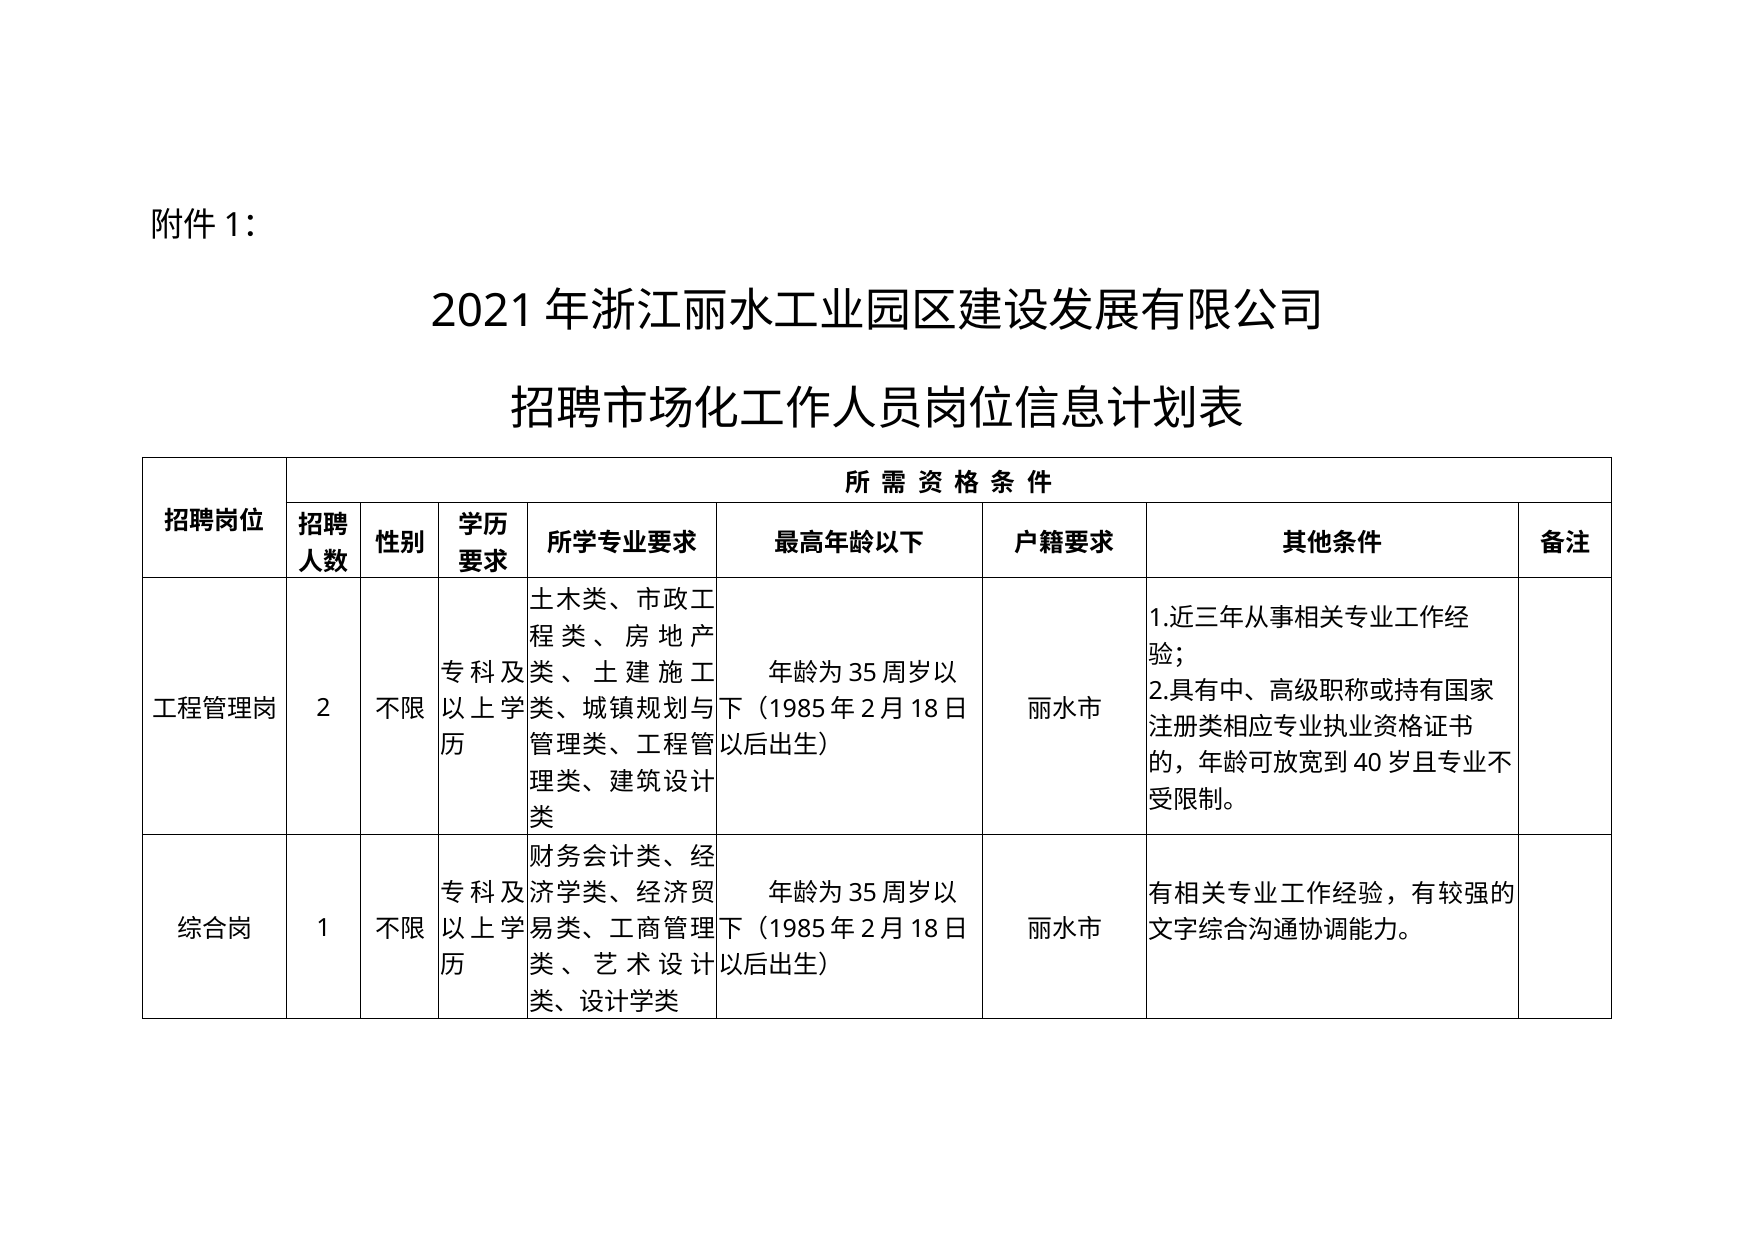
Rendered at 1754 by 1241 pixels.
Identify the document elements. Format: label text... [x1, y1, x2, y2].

table_cell 财务会计类、经济学类、经济贸易类、工商管理类、艺术设计类、设计学类 [528, 835, 716, 1017]
table_cell 专科及以上学历 [439, 578, 527, 833]
table_header 所 需 资 格 条 件 [287, 458, 1611, 502]
table_cell 不限 [361, 835, 438, 1017]
text 2021年浙江丽水工业园区建设发展有限公司 [150, 258, 1604, 356]
table_cell 学历 要求 [439, 503, 527, 577]
table_cell 性别 [361, 503, 438, 577]
table_cell 丽水市 [983, 835, 1146, 1017]
table_cell 户籍要求 [983, 503, 1146, 577]
table_cell 年龄为35周岁以下（1985年2月18日以后出生） [717, 578, 982, 833]
table_cell [1519, 578, 1611, 833]
table_cell 其他条件 [1147, 503, 1518, 577]
table_cell 工程管理岗 [143, 578, 286, 833]
table_cell 丽水市 [983, 578, 1146, 833]
table_cell 不限 [361, 578, 438, 833]
table_cell 1 [287, 835, 360, 1017]
table_header 招聘岗位 [143, 458, 286, 577]
table_cell 备注 [1519, 503, 1611, 577]
table_cell 2 [287, 578, 360, 833]
table_cell 专科及以上学历 [439, 835, 527, 1017]
table_cell 最高年龄以下 [717, 503, 982, 577]
text 附件1： [150, 198, 1604, 246]
table_cell 有相关专业工作经验，有较强的文字综合沟通协调能力。 [1147, 835, 1518, 1017]
table_cell [1519, 835, 1611, 1017]
text 招聘市场化工作人员岗位信息计划表 [150, 356, 1604, 453]
table_cell 土木类、市政工程类、房地产类、土建施工类、城镇规划与管理类、工程管理类、建筑设计类 [528, 578, 716, 833]
table_cell 招聘 人数 [287, 503, 360, 577]
table_cell 1.近三年从事相关专业工作经验； 2.具有中、高级职称或持有国家注册类相应专业执业资格证书的，年龄可放宽到40岁且专业不受限制。 [1147, 578, 1518, 833]
table_cell 所学专业要求 [528, 503, 716, 577]
table_cell 综合岗 [143, 835, 286, 1017]
table_cell 年龄为35周岁以下（1985年2月18日以后出生） [717, 835, 982, 1017]
